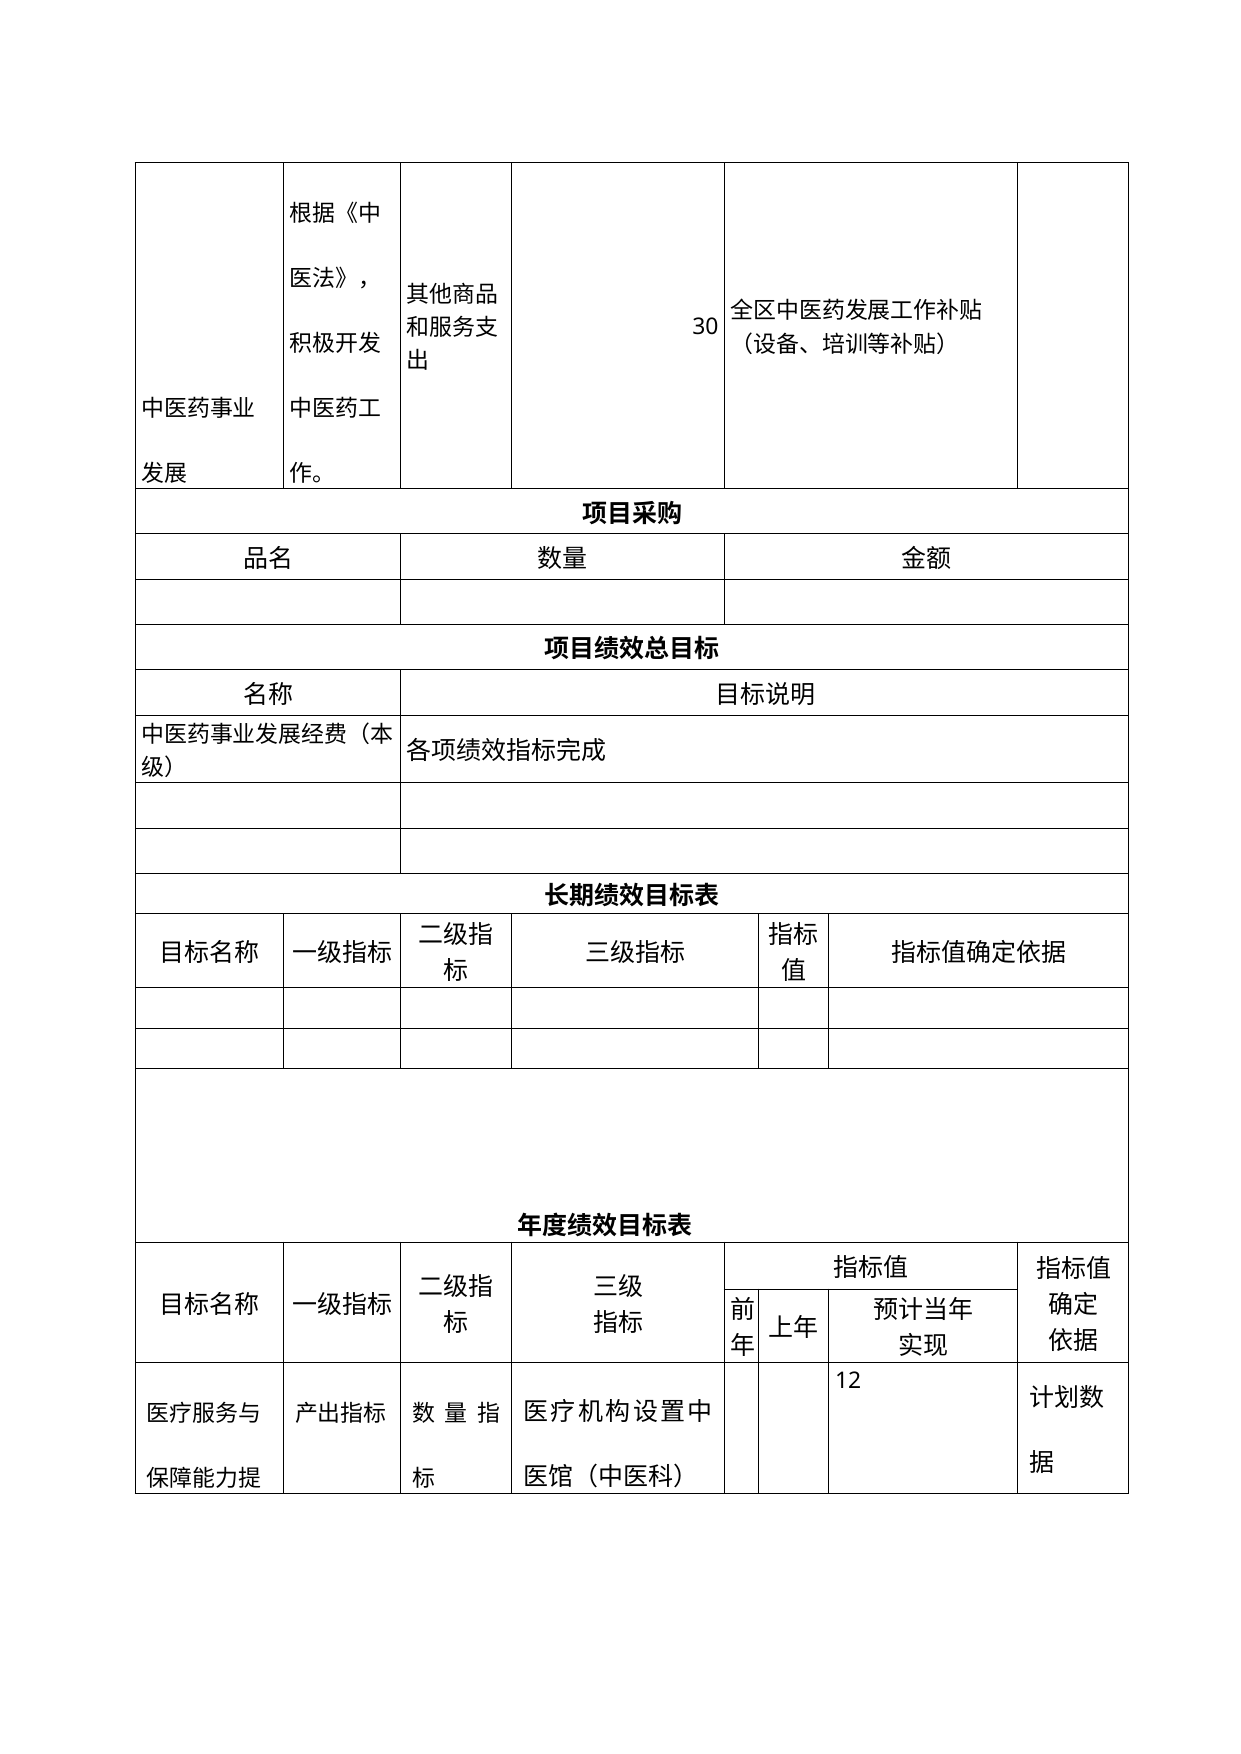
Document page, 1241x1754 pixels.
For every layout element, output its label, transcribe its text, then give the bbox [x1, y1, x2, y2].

table_cell 一级指标 [284, 1243, 400, 1362]
table_cell 一级指标 [284, 914, 400, 987]
table_cell 指标值确定依据 [829, 914, 1128, 987]
table_cell 前年 [725, 1290, 758, 1362]
table_cell 品名 [136, 534, 400, 579]
table_cell [136, 1029, 283, 1068]
table_cell 三级指标 [512, 914, 758, 987]
table_cell [829, 988, 1128, 1027]
table_cell [725, 1363, 758, 1493]
table_cell [284, 1029, 400, 1068]
table_cell 目标名称 [136, 1243, 283, 1362]
table_cell 三级 指标 [512, 1243, 724, 1362]
table_cell 上年 [759, 1290, 828, 1362]
table_cell [759, 988, 828, 1027]
table_cell 全区中医药发展工作补贴（设备、培训等补贴） [725, 163, 1017, 488]
table_cell [759, 1363, 828, 1493]
table_cell 根据《中医法》，积极开发中医药工作。 [284, 163, 400, 488]
table_cell [725, 580, 1128, 624]
table_cell [401, 580, 724, 624]
table_cell [401, 1029, 511, 1068]
table_cell 数量指标 [401, 1363, 511, 1493]
table_cell [512, 1029, 758, 1068]
table_cell 长期绩效目标表 [136, 874, 1128, 913]
table_cell 指标值 [759, 914, 828, 987]
table_cell 金额 [725, 534, 1128, 579]
table_cell 项目采购 [136, 489, 1128, 533]
table_cell 年度绩效目标表 [136, 1069, 1128, 1242]
table_cell [136, 580, 400, 624]
table_cell [759, 1029, 828, 1068]
table_cell [401, 988, 511, 1027]
table_cell [512, 988, 758, 1027]
table_cell [284, 988, 400, 1027]
table_cell [829, 1029, 1128, 1068]
table_cell 指标值确定 依据 [1018, 1243, 1128, 1362]
table_cell 预计当年 实现 [829, 1290, 1017, 1362]
table_cell [401, 783, 1128, 827]
table_cell 中医药事业发展 [136, 163, 283, 488]
table_cell 中医药事业发展经费（本级） [136, 716, 400, 782]
table_cell 二级指标 [401, 914, 511, 987]
table_cell [136, 783, 400, 827]
table_cell 名称 [136, 670, 400, 714]
table_cell 目标名称 [136, 914, 283, 987]
table_cell 产出指标 [284, 1363, 400, 1493]
table_cell 二级指标 [401, 1243, 511, 1362]
table_cell 医疗服务与保障能力提升 [136, 1363, 283, 1493]
table_cell 12 [829, 1363, 1017, 1493]
table_cell [1018, 163, 1128, 488]
table_cell 30 [512, 163, 724, 488]
table_cell 各项绩效指标完成 [401, 716, 1128, 782]
table_cell [136, 988, 283, 1027]
table_cell 数量 [401, 534, 724, 579]
table_cell 项目绩效总目标 [136, 625, 1128, 669]
table_cell 医疗机构设置中医馆（中医科） [512, 1363, 724, 1493]
table_cell 指标值 [725, 1243, 1017, 1288]
table_cell [401, 829, 1128, 873]
table_cell [136, 829, 400, 873]
table_cell 其他商品和服务支出 [401, 163, 511, 488]
table_cell 目标说明 [401, 670, 1128, 714]
table_cell 计划数据 [1018, 1363, 1128, 1493]
